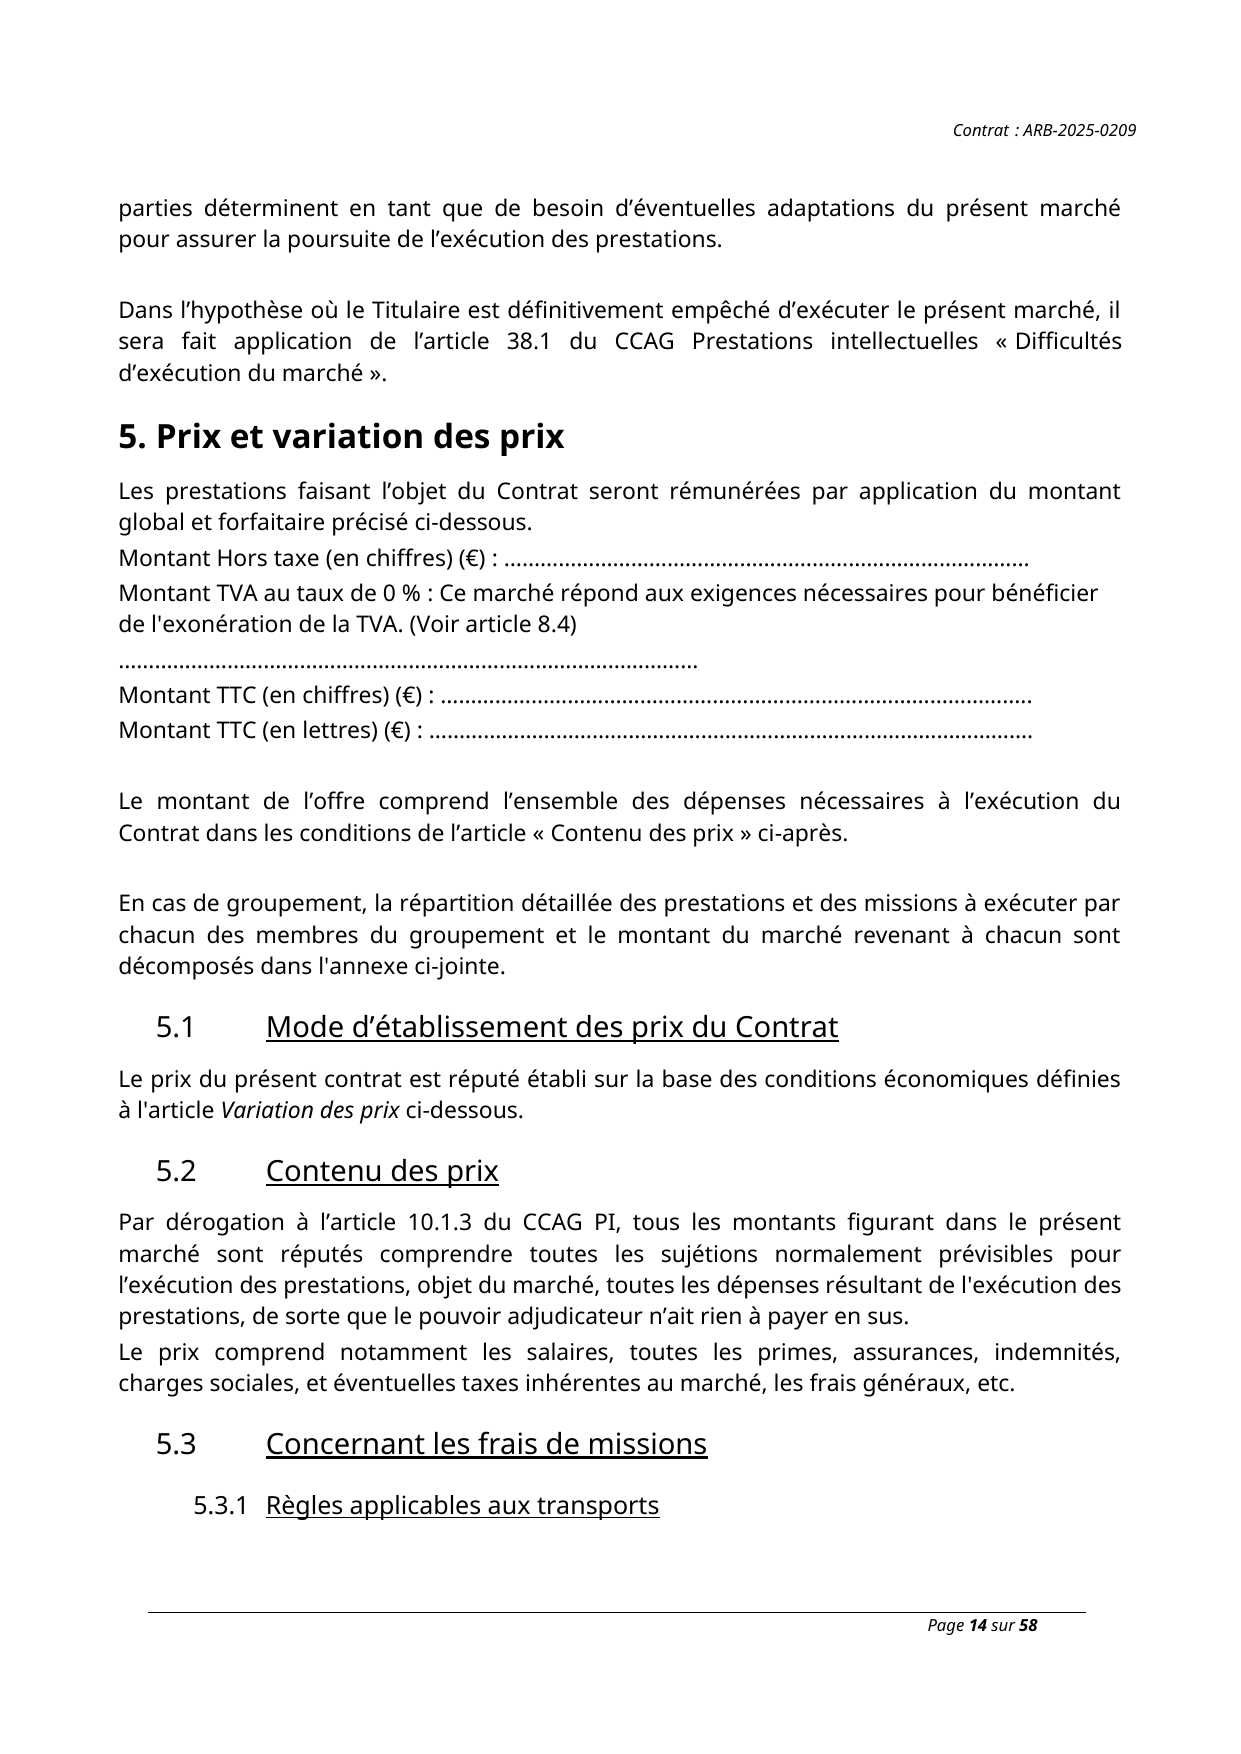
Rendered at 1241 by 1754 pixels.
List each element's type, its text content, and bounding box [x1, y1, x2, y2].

text Montant TTC (en chiffres) (€) : …………………………………………………………………………………….. [118, 679, 1122, 710]
text Règles applicables aux transports [193, 1488, 1122, 1522]
text Montant TVA au taux de 0 % : Ce marché répond aux exigences nécessaires pour bénéficier de l'exonération de la TVA. (Voir article 8.4) [118, 577, 1122, 639]
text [118, 192, 1122, 254]
text Par dérogation à l’article 10.1.3 du CCAG PI, tous les montants figurant dans le présent marché sont réputés comprendre toutes les sujétions normalement prévisibles pour l’exécution des prestations, objet du marché, toutes les dépenses résultant de l'exécution des prestations, de sorte que le pouvoir adjudicateur n’ait rien à payer en sus. [118, 1206, 1122, 1331]
text Dans l’hypothèse où le Titulaire est définitivement empêché d’exécuter le présent marché, il sera fait application de l’article 38.1 du CCAG Prestations intellectuelles « Difficultés d’exécution du marché ». [118, 294, 1122, 388]
text En cas de groupement, la répartition détaillée des prestations et des missions à exécuter par chacun des membres du groupement et le montant du marché revenant à chacun sont décomposés dans l'annexe ci-jointe. [118, 887, 1122, 981]
text …………………………………………………………………………………… [118, 644, 1122, 675]
text Contenu des prix [156, 1150, 1122, 1190]
text Montant Hors taxe (en chiffres) (€) : …………………………………………………………………………… [118, 542, 1122, 573]
text Concernant les frais de missions [156, 1423, 1122, 1463]
text Mode d’établissement des prix du Contrat [156, 1006, 1122, 1046]
text Le prix du présent contrat est réputé établi sur la base des conditions économiques définies à l'article Variation des prix ci-dessous. [118, 1062, 1122, 1125]
text Le prix comprend notamment les salaires, toutes les primes, assurances, indemnités, charges sociales, et éventuelles taxes inhérentes au marché, les frais généraux, etc. [118, 1336, 1122, 1398]
text Prix et variation des prix [118, 413, 1122, 458]
text Le montant de l’offre comprend l’ensemble des dépenses nécessaires à l’exécution du Contrat dans les conditions de l’article « Contenu des prix » ci-après. [118, 785, 1122, 848]
text Montant TTC (en lettres) (€) : ………………………………………………………………………………………. [118, 714, 1122, 746]
text Les prestations faisant l’objet du Contrat seront rémunérées par application du montant global et forfaitaire précisé ci-dessous. [118, 475, 1122, 537]
